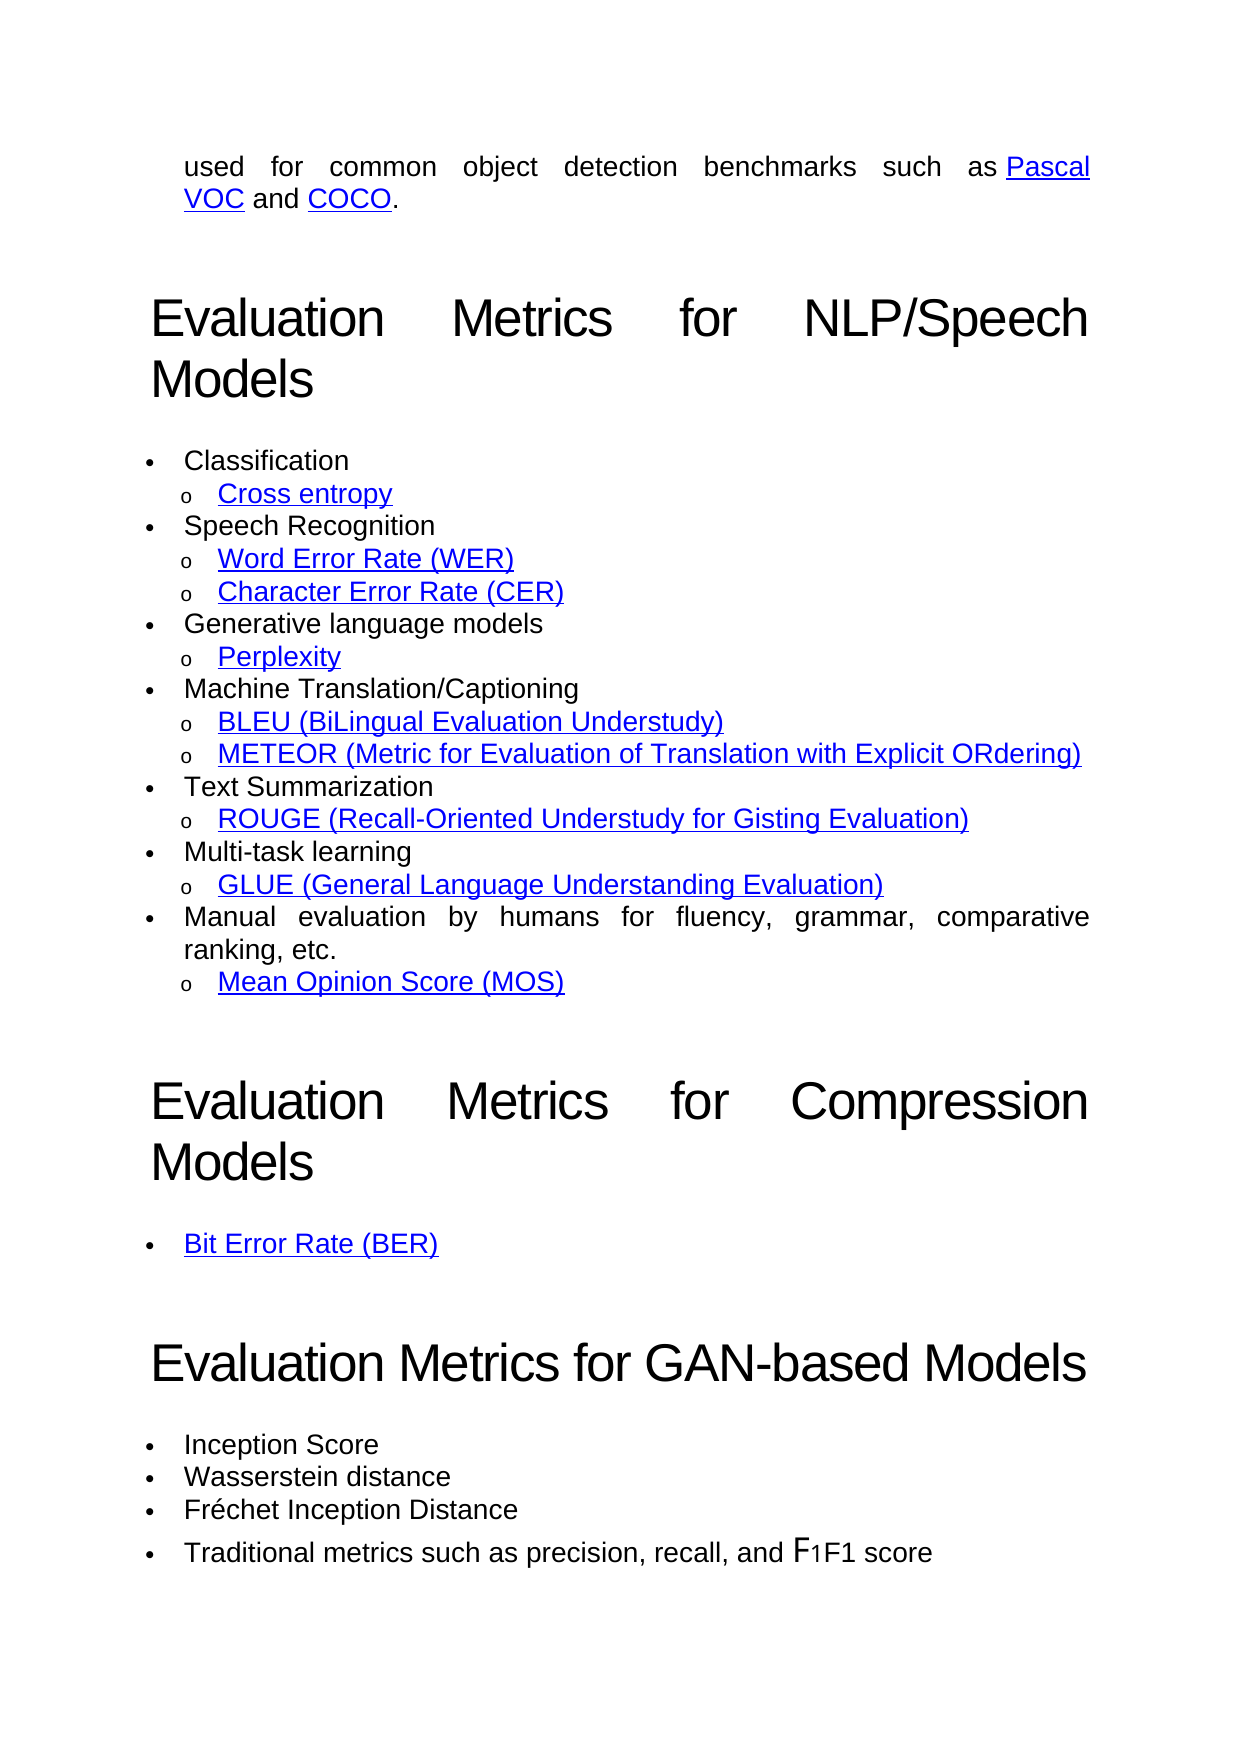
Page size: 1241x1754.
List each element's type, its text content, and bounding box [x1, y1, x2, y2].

list Character Error Rate (CER) [180, 574, 1090, 607]
text Evaluation Metrics for GAN-based Models [150, 1331, 1090, 1392]
list Inception Score [146, 1428, 1090, 1460]
list METEOR (Metric for Evaluation of Translation with Explicit ORdering) [180, 737, 1090, 770]
list GLUE (General Language Understanding Evaluation) [180, 868, 1090, 900]
list Bit Error Rate (BER) [146, 1227, 1090, 1260]
list Mean Opinion Score (MOS) [180, 965, 1090, 998]
list Text Summarization [146, 770, 1090, 802]
list Machine Translation/Captioning [146, 672, 1090, 705]
list Fréchet Inception Distance [146, 1493, 1090, 1525]
list Generative language models [146, 607, 1090, 639]
list Classification [146, 444, 1090, 477]
list Manual evaluation by humans for fluency, grammar, comparative ranking, etc. [146, 900, 1090, 965]
list Multi-task learning [146, 835, 1090, 868]
list Speech Recognition [146, 509, 1090, 542]
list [146, 150, 1090, 215]
text Evaluation Metrics for Compression Models [150, 1069, 1090, 1192]
list BLEU (BiLingual Evaluation Understudy) [180, 705, 1090, 737]
list Perplexity [180, 639, 1090, 672]
list ROUGE (Recall-Oriented Understudy for Gisting Evaluation) [180, 802, 1090, 835]
list Traditional metrics such as precision, recall, and F1F1 score [146, 1525, 1090, 1572]
list Word Error Rate (WER) [180, 542, 1090, 574]
text Evaluation Metrics for NLP/Speech Models [150, 286, 1090, 408]
list Cross entropy [180, 477, 1090, 509]
list Wasserstein distance [146, 1460, 1090, 1493]
